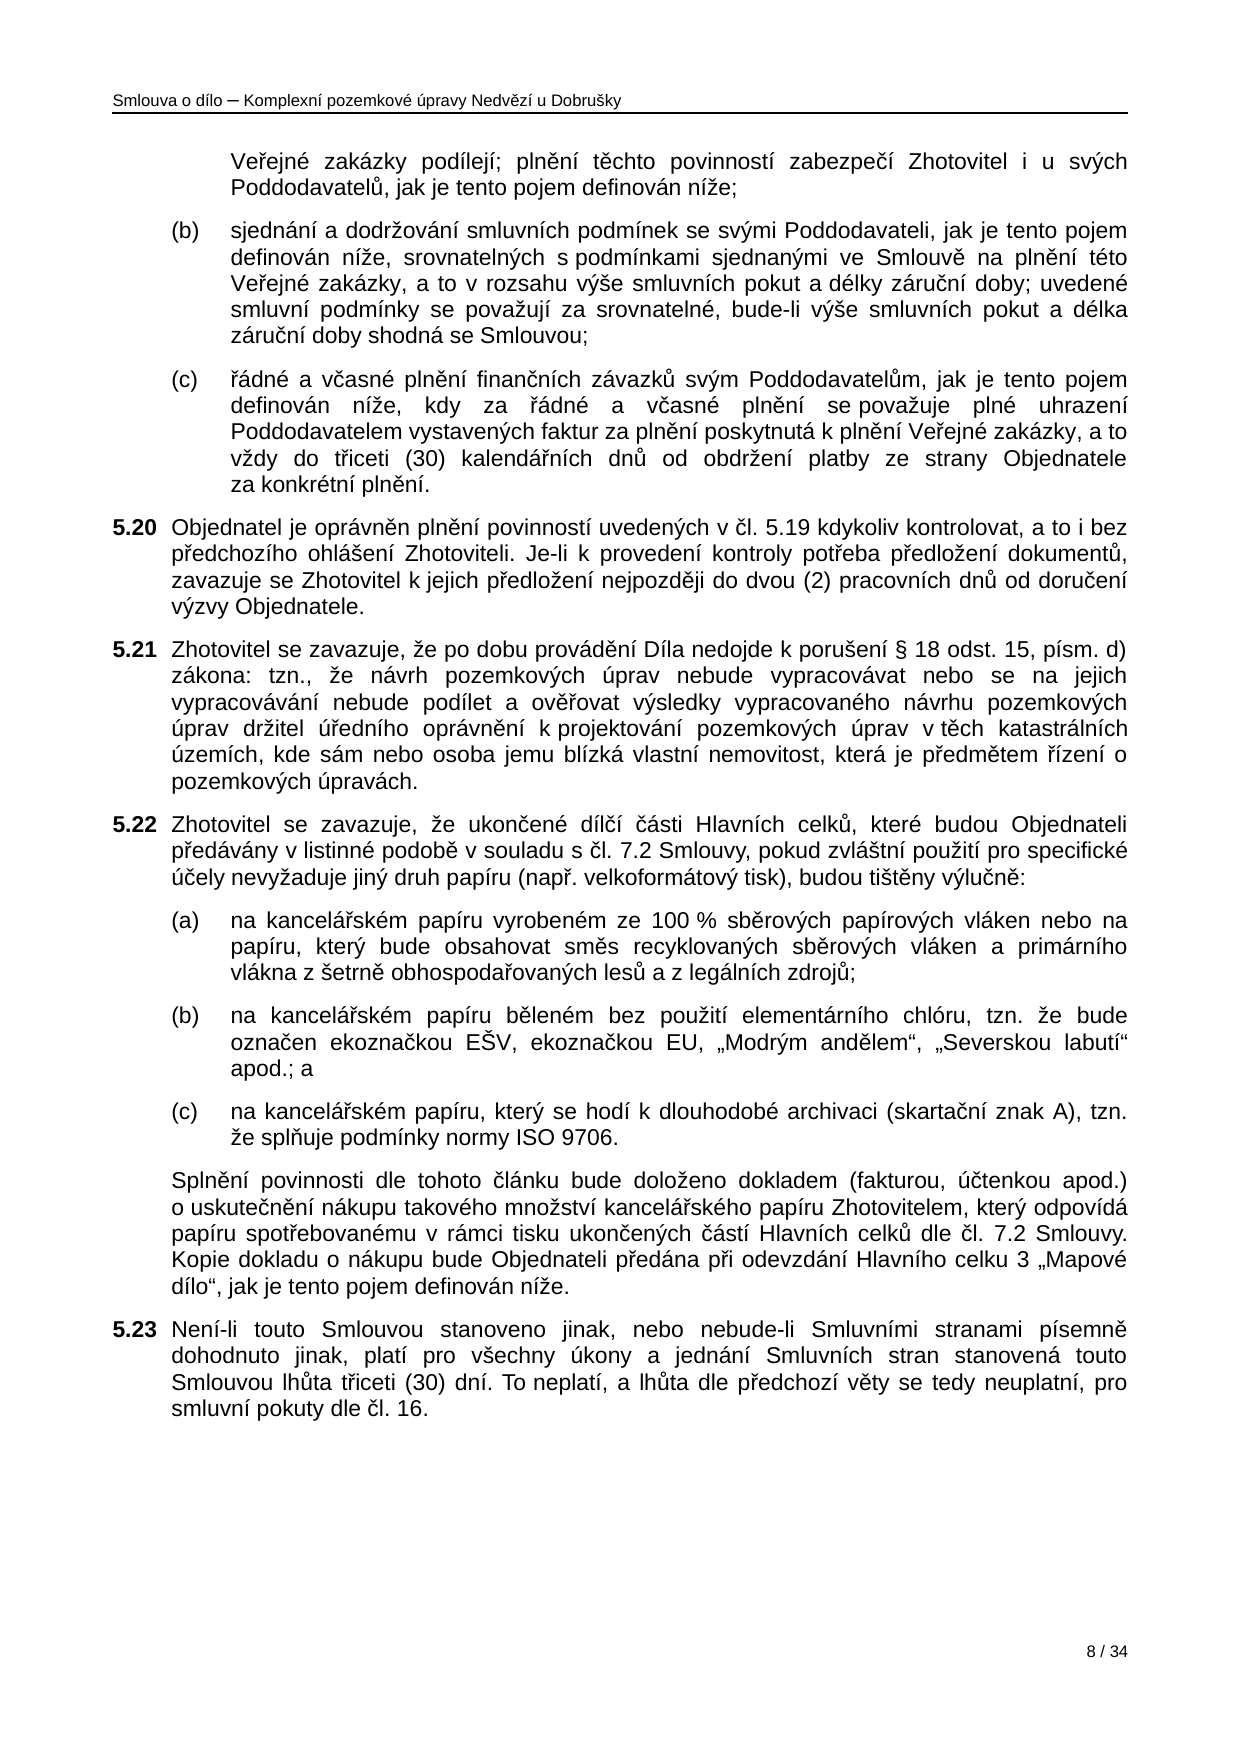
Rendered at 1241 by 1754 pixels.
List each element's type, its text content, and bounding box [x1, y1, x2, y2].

text Zhotovitel se zavazuje, že po dobu provádění Díla nedojde k porušení § 18 odst. 15, písm. d) zákona: tzn., že návrh pozemkových úprav nebude vypracovávat nebo se na jejich vypracovávání nebude podílet a ověřovat výsledky vypracovaného návrhu pozemkových úprav držitel úředního oprávnění k projektování pozemkových úprav v těch katastrálních územích, kde sám nebo osoba jemu blízká vlastní nemovitost, která je předmětem řízení o pozemkových úpravách. [112, 636, 1128, 794]
list řádné a včasné plnění finančních závazků svým Poddodavatelům, jak je tento pojem definován níže, kdy za řádné a včasné plnění se považuje plné uhrazení Poddodavatelem vystavených faktur za plnění poskytnutá k plnění Veřejné zakázky, a to vždy do třiceti (30) kalendářních dnů od obdržení platby ze strany Objednatele za konkrétní plnění. [171, 366, 1128, 497]
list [171, 148, 1128, 200]
text Objednatel je oprávněn plnění povinností uvedených v čl. 5.19 kdykoliv kontrolovat, a to i bez předchozího ohlášení Zhotoviteli. Je-li k provedení kontroly potřeba předložení dokumentů, zavazuje se Zhotovitel k jejich předložení nejpozději do dvou (2) pracovních dnů od doručení výzvy Objednatele. [112, 514, 1128, 619]
list Splnění povinnosti dle tohoto článku bude doloženo dokladem (fakturou, účtenkou apod.) o uskutečnění nákupu takového množství kancelářského papíru Zhotovitelem, který odpovídá papíru spotřebovanému v rámci tisku ukončených částí Hlavních celků dle čl. 7.2 Smlouvy. Kopie dokladu o nákupu bude Objednateli předána při odevzdání Hlavního celku 3 „Mapové dílo“, jak je tento pojem definován níže. [171, 1167, 1128, 1299]
list sjednání a dodržování smluvních podmínek se svými Poddodavateli, jak je tento pojem definován níže, srovnatelných s podmínkami sjednanými ve Smlouvě na plnění této Veřejné zakázky, a to v rozsahu výše smluvních pokut a délky záruční doby; uvedené smluvní podmínky se považují za srovnatelné, bude-li výše smluvních pokut a délka záruční doby shodná se Smlouvou; [171, 217, 1128, 349]
list na kancelářském papíru, který se hodí k dlouhodobé archivaci (skartační znak A), tzn. že splňuje podmínky normy ISO 9706. [171, 1098, 1128, 1151]
text Není-li touto Smlouvou stanoveno jinak, nebo nebude-li Smluvními stranami písemně dohodnuto jinak, platí pro všechny úkony a jednání Smluvních stran stanovená touto Smlouvou lhůta třiceti (30) dní. To neplatí, a lhůta dle předchozí věty se tedy neuplatní, pro smluvní pokuty dle čl. 16. [112, 1316, 1128, 1421]
list na kancelářském papíru běleném bez použití elementárního chlóru, tzn. že bude označen ekoznačkou EŠV, ekoznačkou EU, „Modrým andělem“, „Severskou labutí“ apod.; a [171, 1002, 1128, 1081]
list na kancelářském papíru vyrobeném ze 100 % sběrových papírových vláken nebo na papíru, který bude obsahovat směs recyklovaných sběrových vláken a primárního vlákna z šetrně obhospodařovaných lesů a z legálních zdrojů; [171, 907, 1128, 986]
text Zhotovitel se zavazuje, že ukončené dílčí části Hlavních celků, které budou Objednateli předávány v listinné podobě v souladu s čl. 7.2 Smlouvy, pokud zvláštní použití pro specifické účely nevyžaduje jiný druh papíru (např. velkoformátový tisk), budou tištěny výlučně: [112, 811, 1128, 890]
